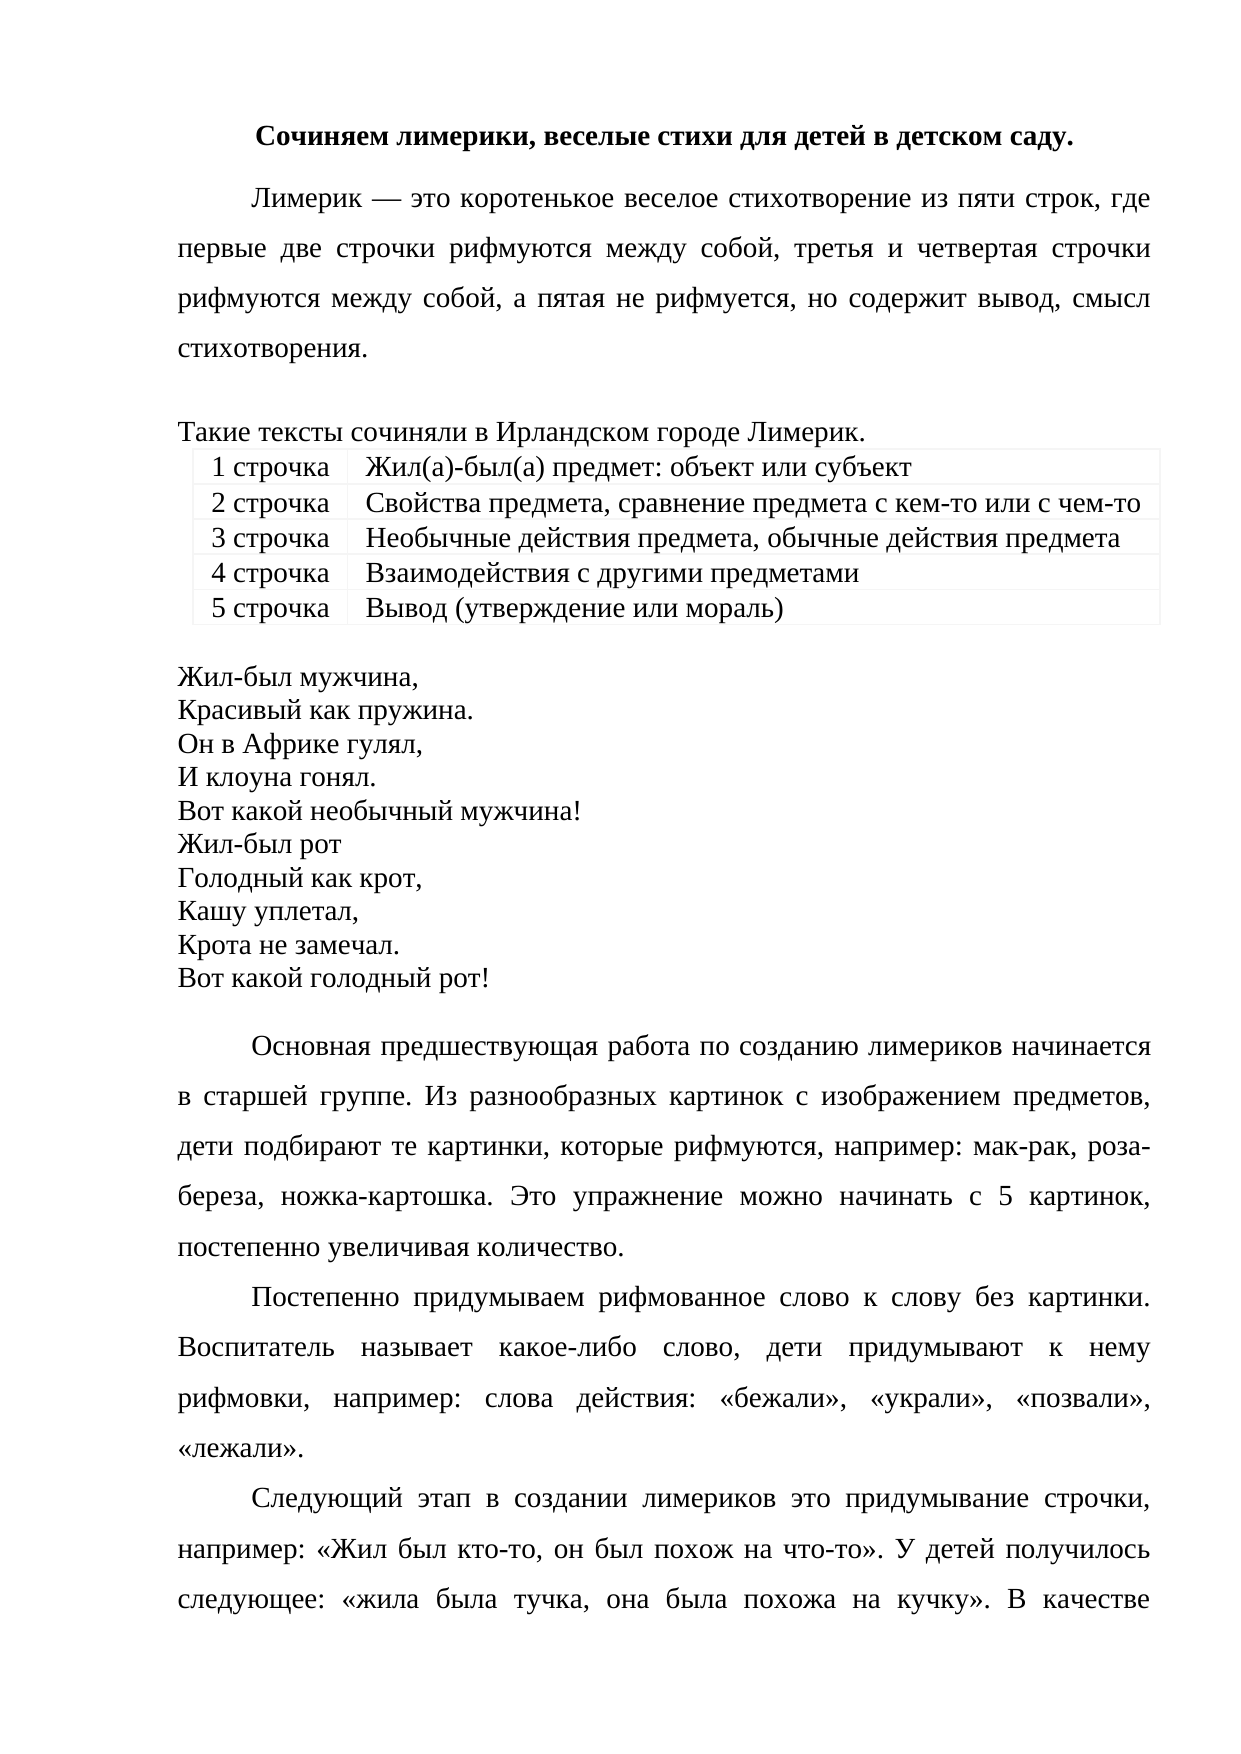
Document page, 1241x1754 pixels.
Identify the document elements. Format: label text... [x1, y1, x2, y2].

text Вот какой голодный рот! [177, 961, 1152, 994]
text Жил-был рот [177, 826, 1152, 860]
table_cell 4 строчка [194, 555, 347, 588]
table_cell 2 строчка [194, 485, 347, 518]
text Красивый как пружина. [177, 692, 1152, 726]
text И клоуна гонял. [177, 759, 1152, 793]
text Вот какой необычный мужчина! [177, 793, 1152, 826]
text Лимерик — это коротенькое веселое стихотворение из пяти строк, где первые две строчки рифмуются между собой, третья и четвертая строчки рифмуются между собой, а пятая не рифмуется, но содержит вывод, смысл стихотворения. [177, 180, 1152, 364]
table_cell Взаимодействия с другими предметами [348, 555, 1159, 588]
text Такие тексты сочиняли в Ирландском городе Лимерик. [177, 414, 1152, 448]
table_cell Необычные действия предмета, обычные действия предмета [348, 520, 1159, 553]
text Постепенно придумываем рифмованное слово к слову без картинки. Воспитатель называет какое-либо слово, дети придумывают к нему рифмовки, например: слова действия: «бежали», «украли», «позвали», «лежали». [177, 1279, 1152, 1464]
text Он в Африке гулял, [177, 726, 1152, 759]
text Жил-был мужчина, [177, 659, 1152, 692]
table_header Жил(а)-был(а) предмет: объект или субъект [348, 450, 1159, 483]
text Основная предшествующая работа по созданию лимериков начинается в старшей группе. Из разнообразных картинок с изображением предметов, дети подбирают те картинки, которые рифмуются, например: мак-рак, роза-береза, ножка-картошка. Это упражнение можно начинать с 5 картинок, постепенно увеличивая количество. [177, 1028, 1152, 1262]
table_cell Вывод (утверждение или мораль) [348, 590, 1159, 623]
text Сочиняем лимерики, веселые стихи для детей в детском саду. [177, 118, 1152, 180]
text Кашу уплетал, [177, 893, 1152, 927]
table_header 1 строчка [194, 450, 347, 483]
text Крота не замечал. [177, 927, 1152, 961]
table_cell 3 строчка [194, 520, 347, 553]
text Голодный как крот, [177, 860, 1152, 893]
table_cell 5 строчка [194, 590, 347, 623]
table_cell Свойства предмета, сравнение предмета с кем-то или с чем-то [348, 485, 1159, 518]
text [177, 1480, 1152, 1614]
